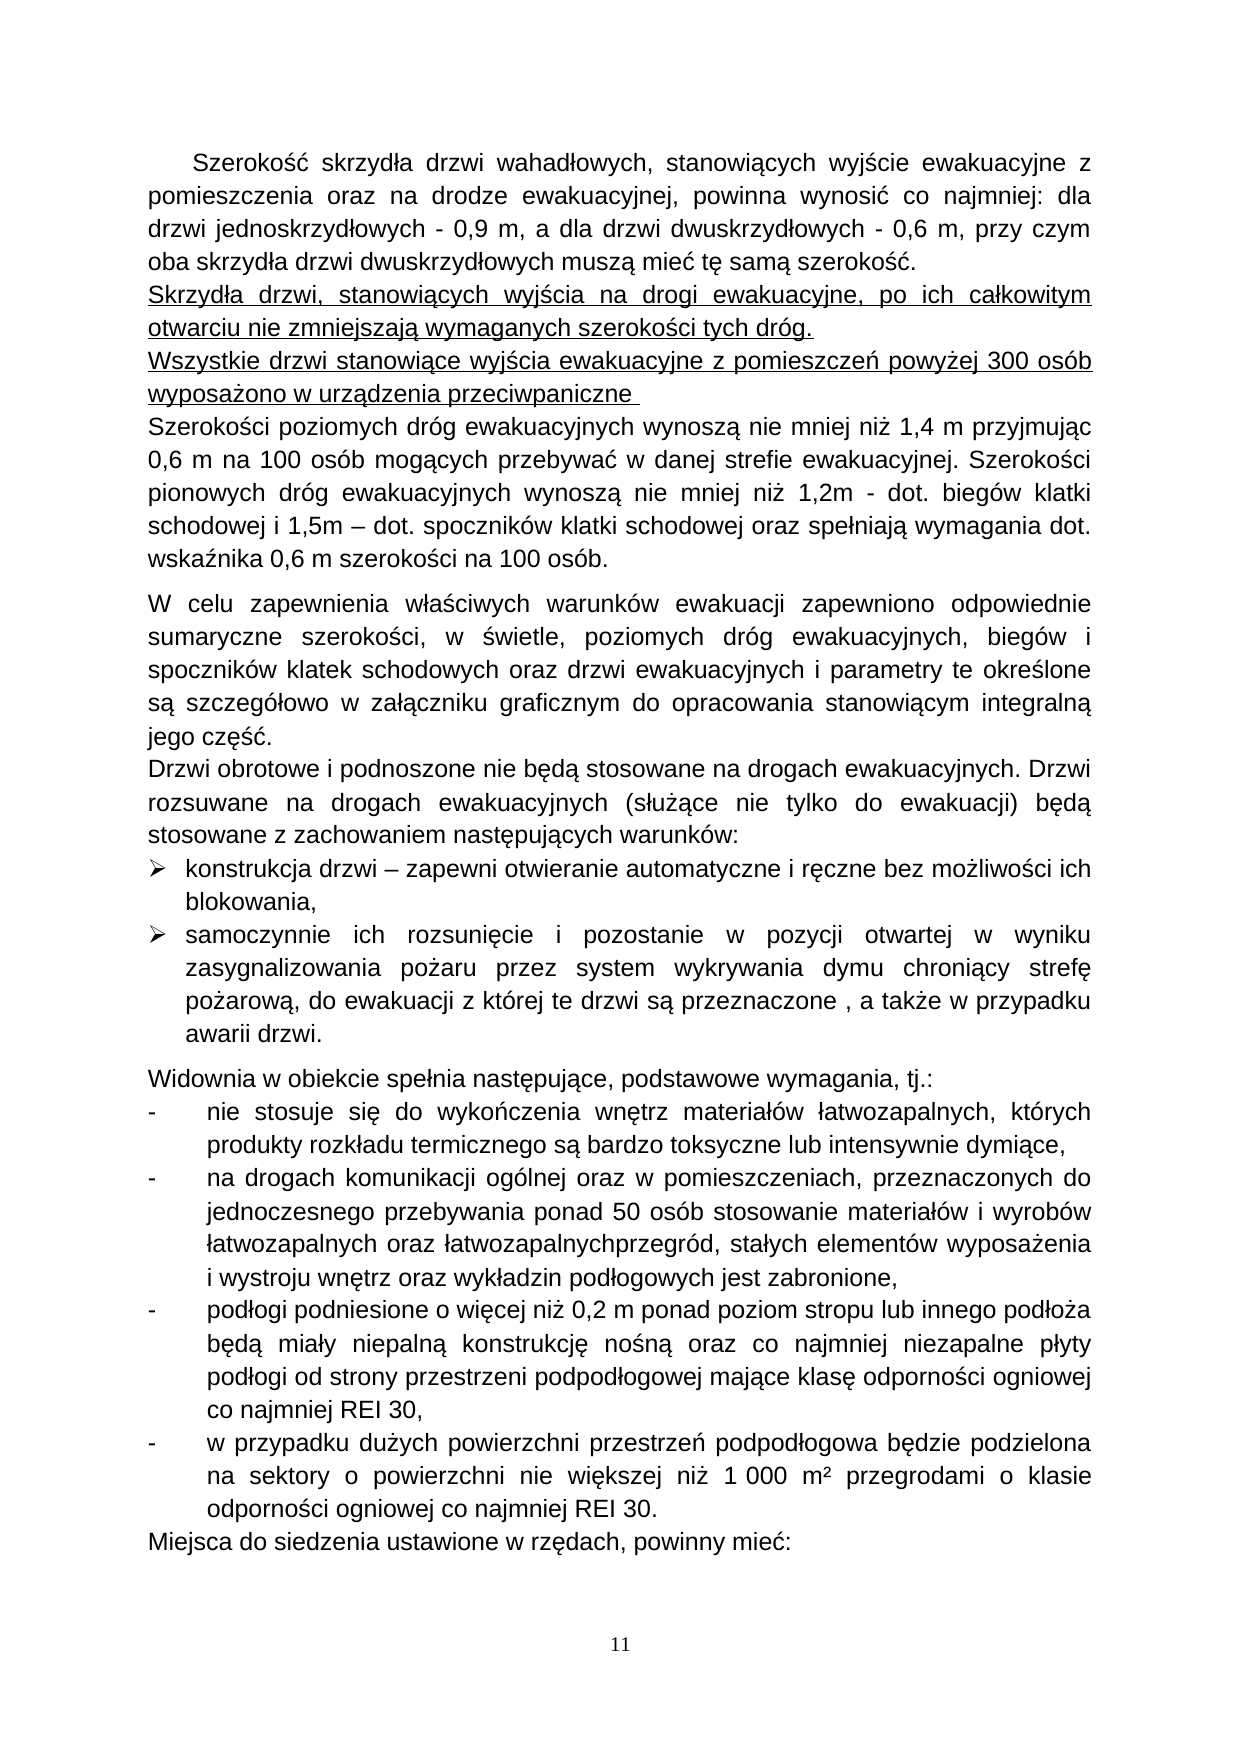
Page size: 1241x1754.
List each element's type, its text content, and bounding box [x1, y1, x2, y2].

text Szerokości poziomych dróg ewakuacyjnych wynoszą nie mniej niż 1,4 m przyjmując 0,6 m na 100 osób mogących przebywać w danej strefie ewakuacyjnej. Szerokości pionowych dróg ewakuacyjnych wynoszą nie mniej niż 1,2m - dot. biegów klatki schodowej i 1,5m – dot. spoczników klatki schodowej oraz spełniają wymagania dot. wskaźnika 0,6 m szerokości na 100 osób. [148, 412, 1093, 573]
list konstrukcja drzwi – zapewni otwieranie automatyczne i ręczne bez możliwości ich blokowania, [148, 853, 1093, 915]
text - w przypadku dużych powierzchni przestrzeń podpodłogowa będzie podzielona na sektory o powierzchni nie większej niż 1 000 m² przegrodami o klasie odporności ogniowej co najmniej REI 30. [148, 1428, 1093, 1522]
text - podłogi podniesione o więcej niż 0,2 m ponad poziom stropu lub innego podłoża będą miały niepalną konstrukcję nośną oraz co najmniej niezapalne płyty podłogi od strony przestrzeni podpodłogowej mające klasę odporności ogniowej co najmniej REI 30, [148, 1296, 1093, 1423]
text Szerokość skrzydła drzwi wahadłowych, stanowiących wyjście ewakuacyjne z pomieszczenia oraz na drodze ewakuacyjnej, powinna wynosić co najmniej: dla drzwi jednoskrzydłowych - 0,9 m, a dla drzwi dwuskrzydłowych - 0,6 m, przy czym oba skrzydła drzwi dwuskrzydłowych muszą mieć tę samą szerokość. [148, 148, 1093, 275]
text Widownia w obiekcie spełnia następujące, podstawowe wymagania, tj.: [148, 1064, 1093, 1093]
text - na drogach komunikacji ogólnej oraz w pomieszczeniach, przeznaczonych do jednoczesnego przebywania ponad 50 osób stosowanie materiałów i wyrobów łatwozapalnych oraz łatwozapalnychprzegród, stałych elementów wyposażenia i wystroju wnętrz oraz wykładzin podłogowych jest zabronione, [148, 1163, 1093, 1291]
list samoczynnie ich rozsunięcie i pozostanie w pozycji otwartej w wyniku zasygnalizowania pożaru przez system wykrywania dymu chroniący strefę pożarową, do ewakuacji z której te drzwi są przeznaczone , a także w przypadku awarii drzwi. [148, 920, 1093, 1048]
text Drzwi obrotowe i podnoszone nie będą stosowane na drogach ewakuacyjnych. Drzwi rozsuwane na drogach ewakuacyjnych (służące nie tylko do ewakuacji) będą stosowane z zachowaniem następujących warunków: [148, 754, 1093, 849]
text Miejsca do siedzenia ustawione w rzędach, powinny mieć: [148, 1527, 1093, 1555]
text Wszystkie drzwi stanowiące wyjścia ewakuacyjne z pomieszczeń powyżej 300 osób wyposażono w urządzenia przeciwpaniczne [148, 346, 1093, 371]
text - nie stosuje się do wykończenia wnętrz materiałów łatwozapalnych, których produkty rozkładu termicznego są bardzo toksyczne lub intensywnie dymiące, [148, 1097, 1093, 1159]
text Skrzydła drzwi, stanowiących wyjścia na drogi ewakuacyjne, po ich całkowitym otwarciu nie zmniejszają wymaganych szerokości tych dróg. [148, 280, 1093, 341]
text W celu zapewnienia właściwych warunków ewakuacji zapewniono odpowiednie sumaryczne szerokości, w świetle, poziomych dróg ewakuacyjnych, biegów i spoczników klatek schodowych oraz drzwi ewakuacyjnych i parametry te określone są szczegółowo w załączniku graficznym do opracowania stanowiącym integralną jego część. [148, 589, 1093, 750]
text Wszystkie drzwi stanowiące wyjścia ewakuacyjne z pomieszczeń powyżej 300 osób wyposażono w urządzenia przeciwpaniczne [148, 372, 1093, 407]
